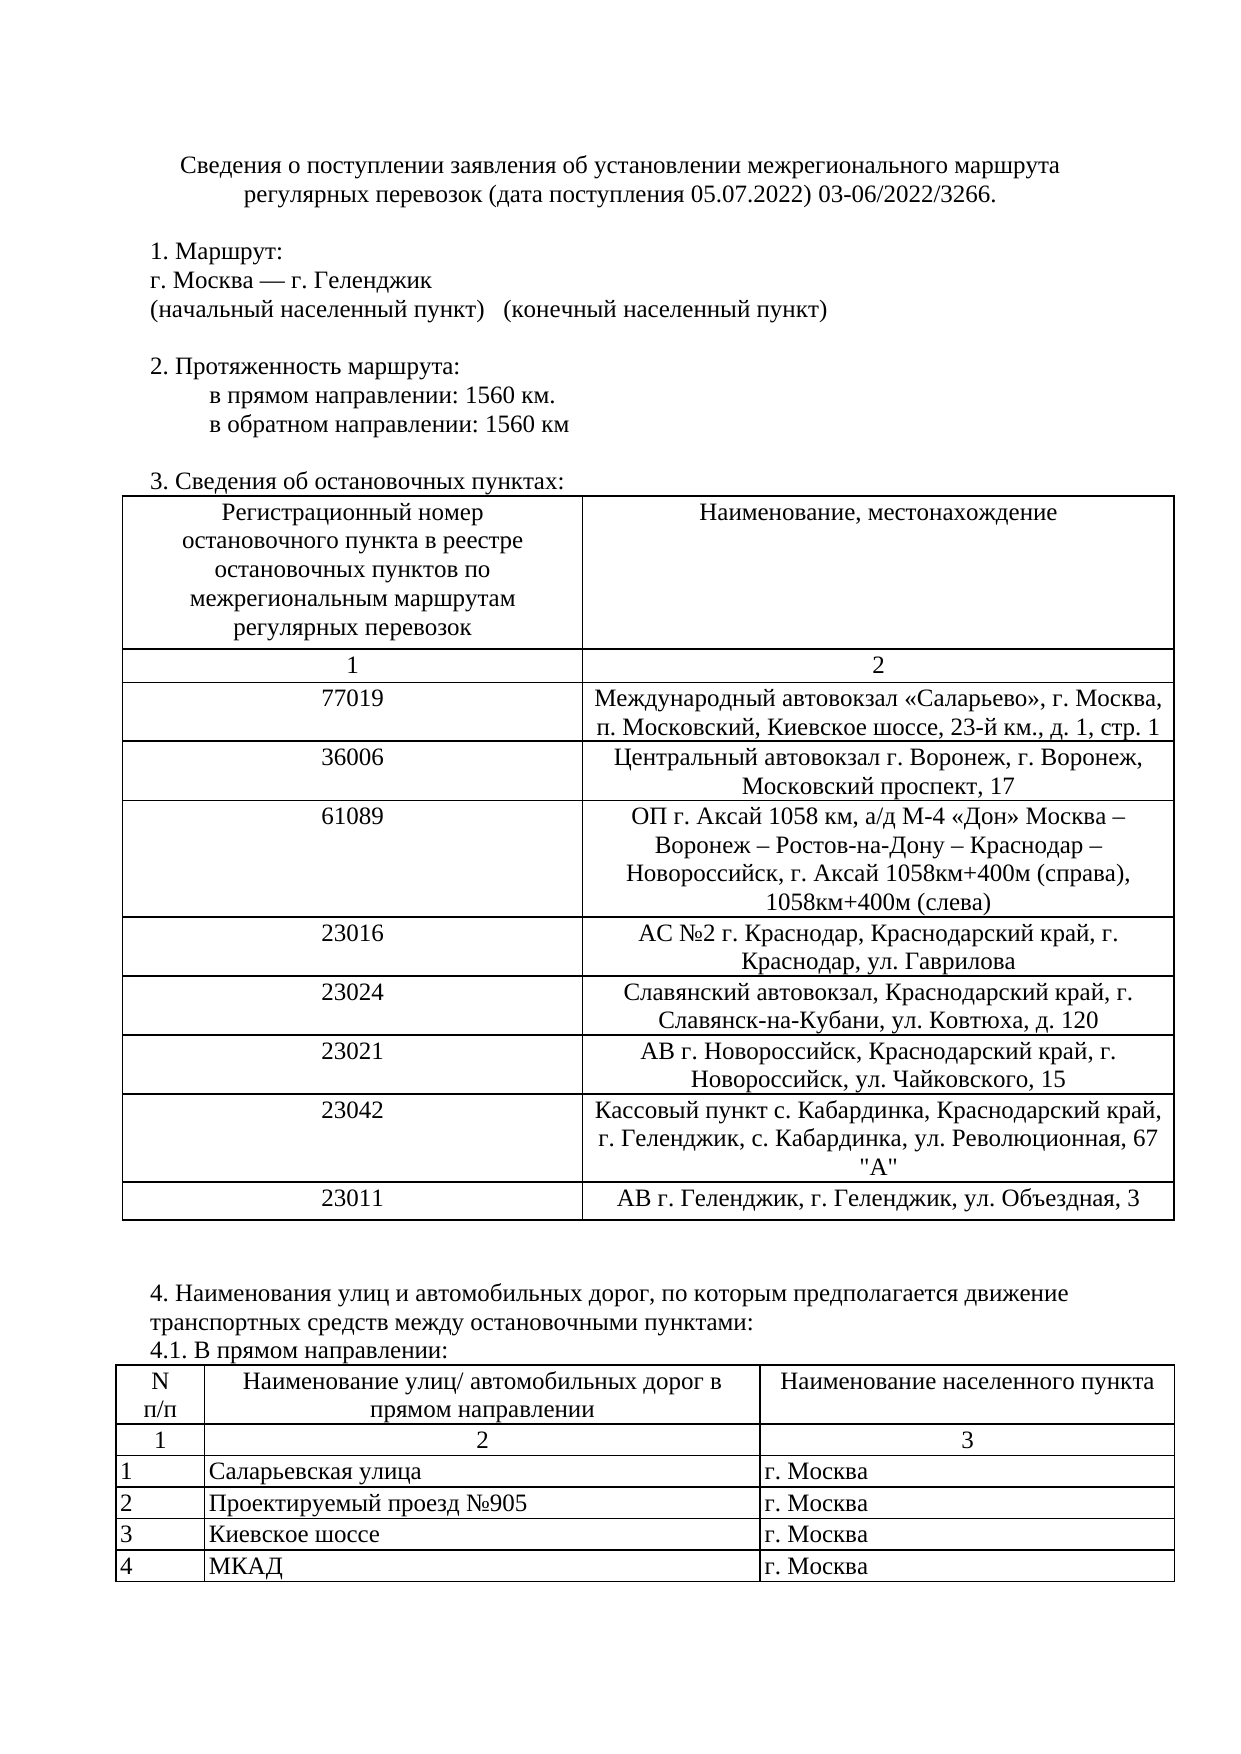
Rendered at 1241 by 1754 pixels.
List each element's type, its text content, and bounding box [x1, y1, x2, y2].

table_cell 36006 [123, 742, 582, 799]
table_cell г. Москва [761, 1519, 1174, 1549]
table_header Наименование улиц/ автомобильных дорог в прямом направлении [205, 1366, 759, 1423]
table_header Регистрационный номер остановочного пункта в реестре остановочных пунктов по межрегиональным маршрутам регулярных перевозок [123, 497, 582, 648]
table_cell Славянский автовокзал, Краснодарский край, г. Славянск-на-Кубани, ул. Ковтюха, д. 120 [583, 977, 1173, 1034]
table_cell 2 [583, 650, 1173, 681]
table_cell 4 [117, 1551, 204, 1581]
table_cell 77019 [123, 683, 582, 740]
table_cell 23011 [123, 1183, 582, 1219]
table_cell 23024 [123, 977, 582, 1034]
table_header N п/п [117, 1366, 204, 1423]
text 4.1. В прямом направлении: [150, 1336, 1090, 1364]
text 3. Сведения об остановочных пунктах: [150, 466, 1090, 495]
table_cell МКАД [205, 1551, 759, 1581]
table_cell Саларьевская улица [205, 1456, 759, 1486]
table_cell 61089 [123, 801, 582, 916]
table_cell 2 [117, 1488, 204, 1518]
table_cell Проектируемый проезд №905 [205, 1488, 759, 1518]
table_cell 3 [117, 1519, 204, 1549]
text (начальный населенный пункт) (конечный населенный пункт) [150, 294, 1090, 322]
table_cell 1 [117, 1456, 204, 1486]
table_cell Кассовый пункт с. Кабардинка, Краснодарский край, г. Геленджик, с. Кабардинка, ул. Революционная, 67 "А" [583, 1095, 1173, 1181]
table_cell 1 [117, 1425, 204, 1455]
text г. Москва — г. Геленджик [150, 265, 1090, 294]
table_cell АВ г. Геленджик, г. Геленджик, ул. Объездная, 3 [583, 1183, 1173, 1219]
table_cell 23042 [123, 1095, 582, 1181]
text в обратном направлении: 1560 км [150, 409, 1090, 437]
text Сведения о поступлении заявления об установлении межрегионального маршрута регулярных перевозок (дата поступления 05.07.2022) 03-06/2022/3266. [150, 150, 1090, 207]
table_cell 23016 [123, 918, 582, 975]
text 4. Наименования улиц и автомобильных дорог, по которым предполагается движение транспортных средств между остановочными пунктами: [150, 1278, 1090, 1336]
table_cell Международный автовокзал «Саларьево», г. Москва, п. Московский, Киевское шоссе, 23-й км., д. 1, стр. 1 [583, 683, 1173, 740]
text 2. Протяженность маршрута: [150, 351, 1090, 380]
table_cell АС №2 г. Краснодар, Краснодарский край, г. Краснодар, ул. Гаврилова [583, 918, 1173, 975]
text в прямом направлении: 1560 км. [150, 380, 1090, 409]
table_cell г. Москва [761, 1551, 1174, 1581]
table_cell АВ г. Новороссийск, Краснодарский край, г. Новороссийск, ул. Чайковского, 15 [583, 1036, 1173, 1093]
table_cell Киевское шоссе [205, 1519, 759, 1549]
table_cell г. Москва [761, 1456, 1174, 1486]
table_cell ОП г. Аксай 1058 км, а/д М-4 «Дон» Москва – Воронеж – Ростов-на-Дону – Краснодар – Новороссийск, г. Аксай 1058км+400м (справа), 1058км+400м (слева) [583, 801, 1173, 916]
table_cell 2 [205, 1425, 759, 1455]
table_cell г. Москва [761, 1488, 1174, 1518]
table_header Наименование, местонахождение [583, 497, 1173, 648]
text 1. Маршрут: [150, 236, 1090, 265]
table_header Наименование населенного пункта [761, 1366, 1174, 1423]
table_cell 1 [123, 650, 582, 681]
table_cell 23021 [123, 1036, 582, 1093]
table_cell Центральный автовокзал г. Воронеж, г. Воронеж, Московский проспект, 17 [583, 742, 1173, 799]
table_cell 3 [761, 1425, 1174, 1455]
